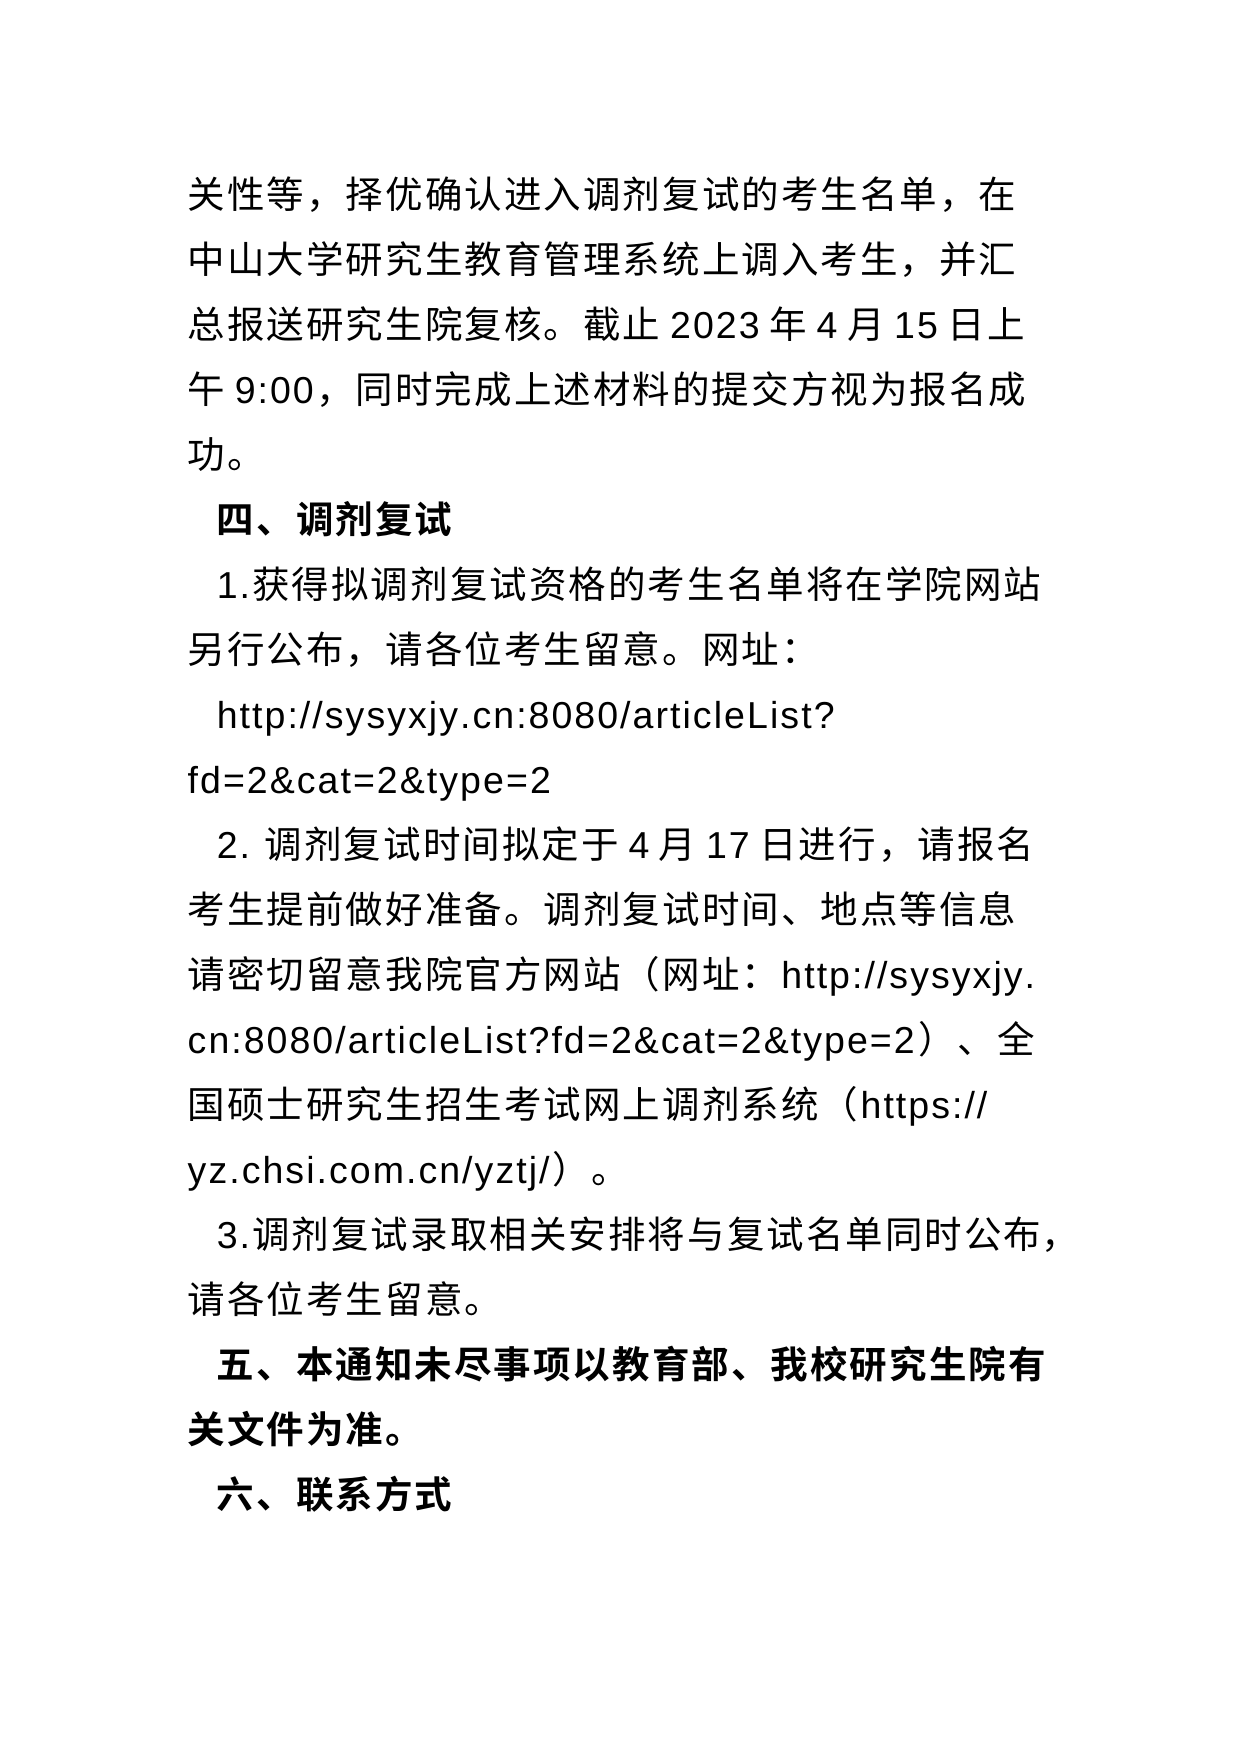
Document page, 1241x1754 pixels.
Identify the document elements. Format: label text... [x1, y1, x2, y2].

text 2. 调剂复试时间拟定于4月17日进行，请报名考生提前做好准备。调剂复试时间、地点等信息请密切留意我院官方网站（网址：http://sysyxjy.cn:8080/articleList?fd=2&cat=2&type=2）、全国硕士研究生招生考试网上调剂系统（https://yz.chsi.com.cn/yztj/）。 [187, 812, 1053, 1202]
text 1.获得拟调剂复试资格的考生名单将在学院网站另行公布，请各位考生留意。网址： [187, 552, 1053, 682]
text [187, 162, 1053, 487]
text 3.调剂复试录取相关安排将与复试名单同时公布，请各位考生留意。 [187, 1202, 1053, 1332]
text 四、调剂复试 [187, 487, 1053, 552]
text 五、本通知未尽事项以教育部、我校研究生院有关文件为准。 [187, 1332, 1053, 1462]
text 六、联系方式 [187, 1462, 1053, 1527]
text http://sysyxjy.cn:8080/articleList?fd=2&cat=2&type=2 [187, 682, 1053, 812]
